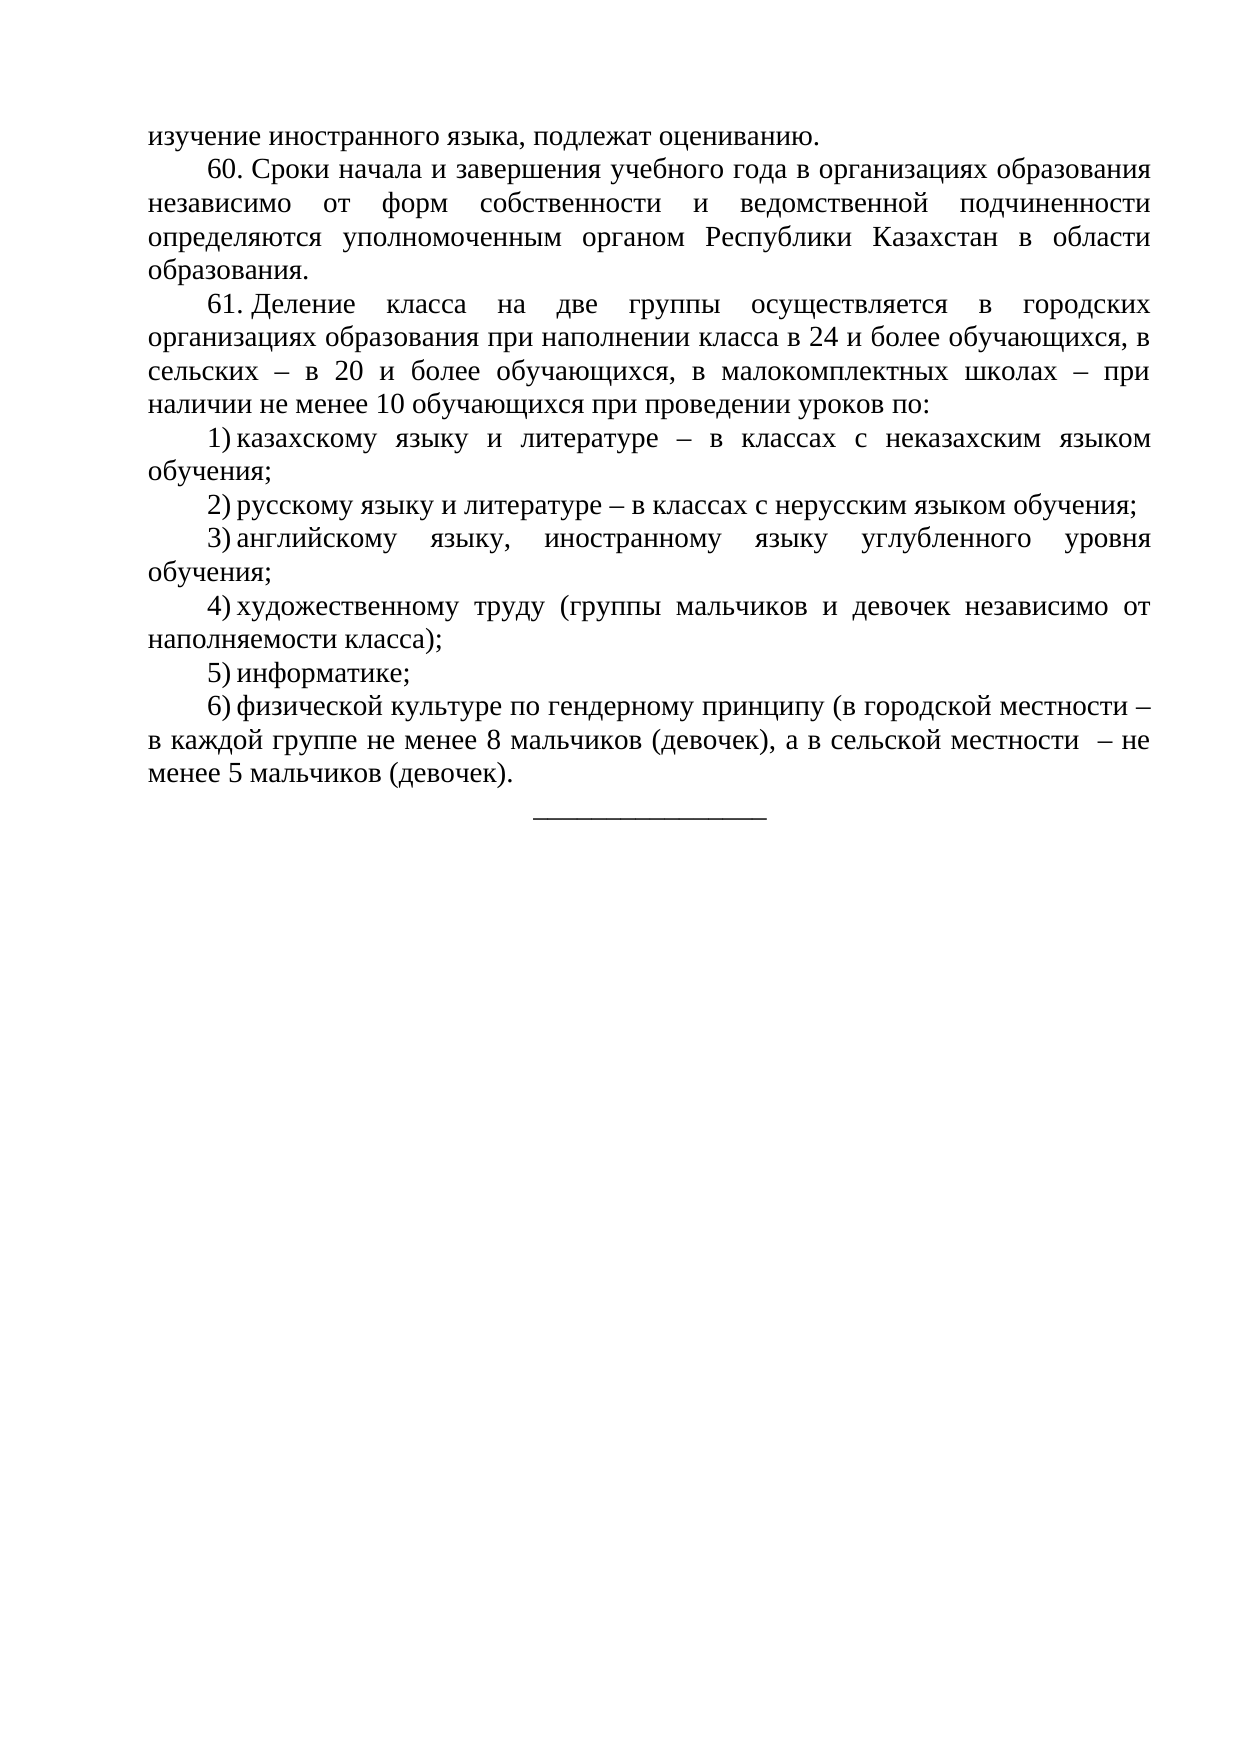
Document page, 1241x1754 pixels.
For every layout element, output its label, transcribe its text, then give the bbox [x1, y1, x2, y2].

list Деление класса на две группы осуществляется в городских организациях образования при наполнении класса в 24 и более обучающихся, в сельских – в 20 и более обучающихся, в малокомплектных школах – при наличии не менее 10 обучающихся при проведении уроков по: [148, 286, 1152, 420]
text ________________ [148, 789, 1152, 822]
list физической культуре по гендерному принципу (в городской местности – в каждой группе не менее 8 мальчиков (девочек), а в сельской местности – не менее 5 мальчиков (девочек). [148, 688, 1152, 789]
list английскому языку, иностранному языку углубленного уровня обучения; [148, 521, 1152, 588]
list информатике; [148, 655, 1152, 688]
list казахскому языку и литературе – в классах с неказахским языком обучения; [148, 420, 1152, 487]
list Сроки начала и завершения учебного года в организациях образования независимо от форм собственности и ведомственной подчиненности определяются уполномоченным органом Республики Казахстан в области образования. [148, 152, 1152, 286]
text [148, 118, 1152, 152]
list художественному труду (группы мальчиков и девочек независимо от наполняемости класса); [148, 588, 1152, 655]
list русскому языку и литературе – в классах с нерусским языком обучения; [148, 487, 1152, 521]
